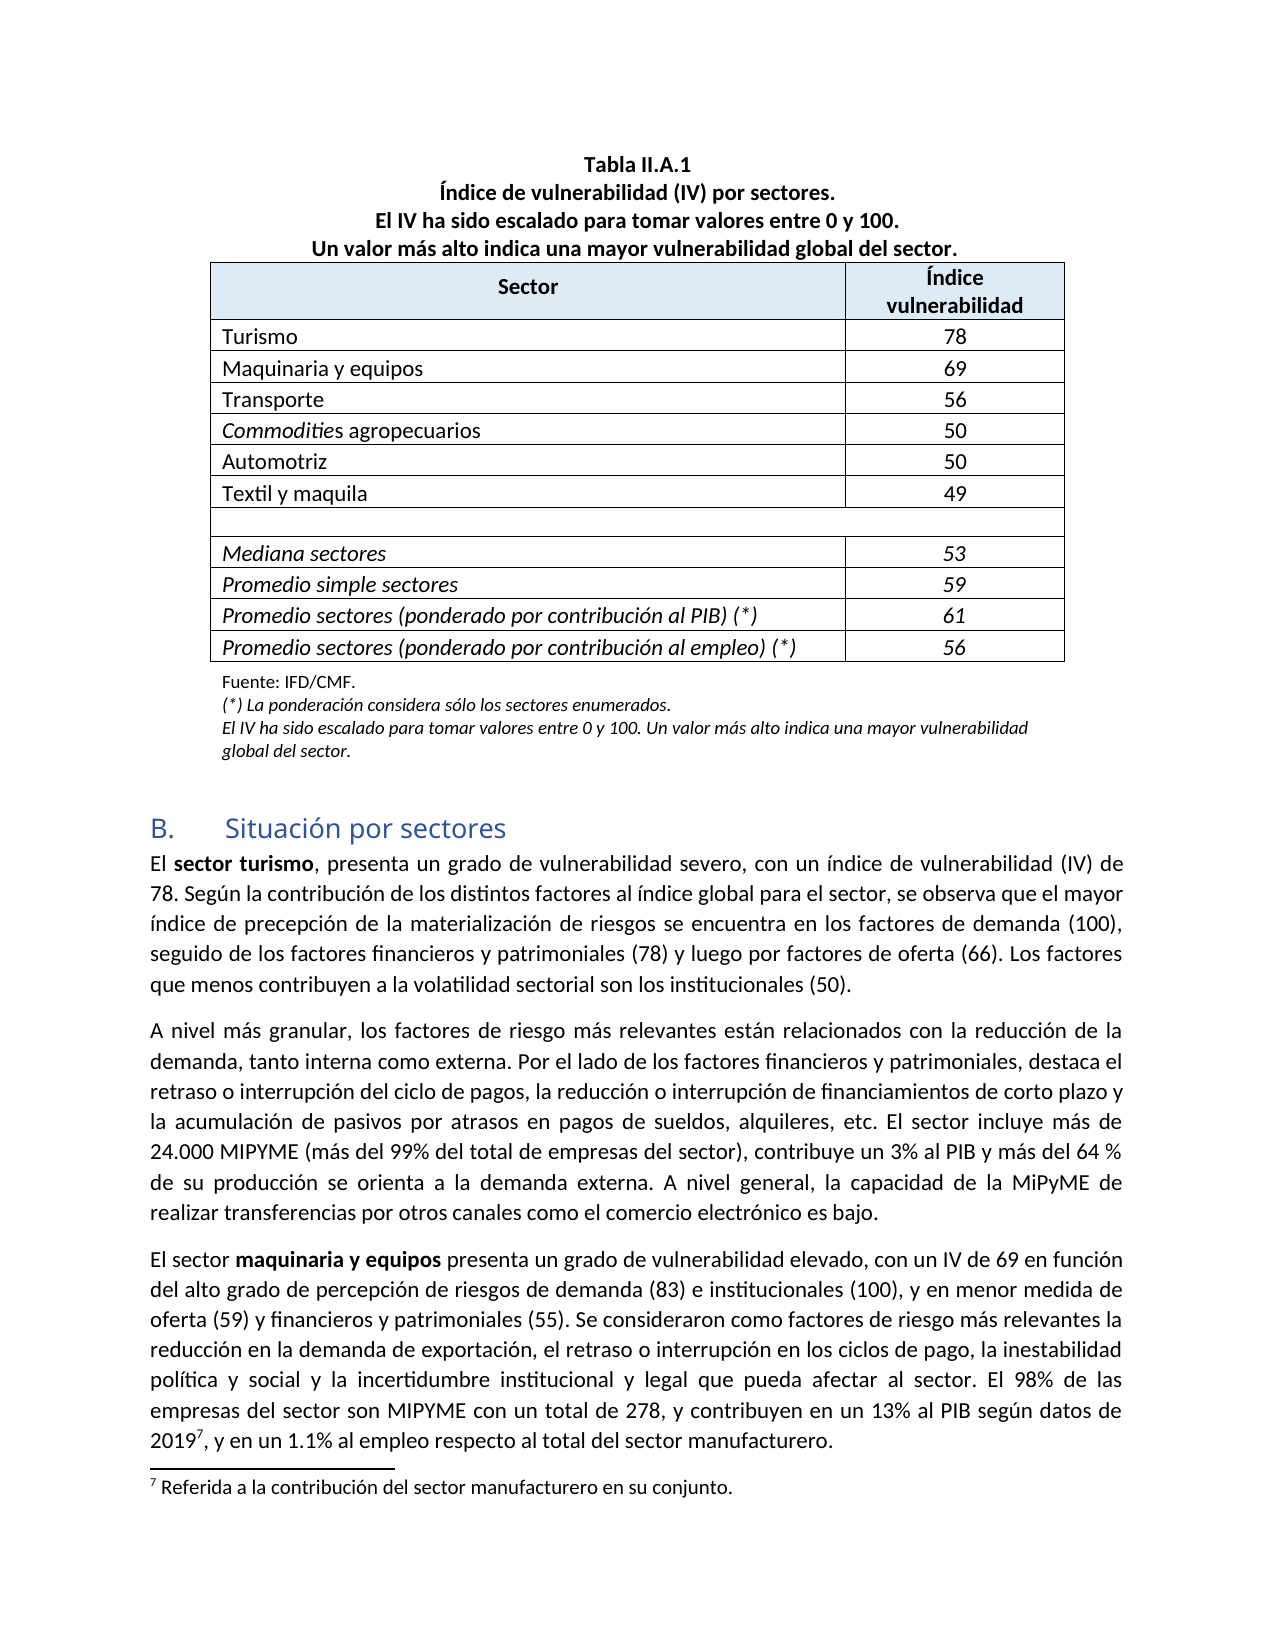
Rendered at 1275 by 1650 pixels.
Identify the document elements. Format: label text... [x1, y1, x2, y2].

table_cell 53 [846, 537, 1064, 567]
table_cell 56 [846, 631, 1064, 661]
text El sector turismo, presenta un grado de vulnerabilidad severo, con un índice de vulnerabilidad (IV) de 78. Según la contribución de los distintos factores al índice global para el sector, se observa que el mayor índice de precepción de la materialización de riesgos se encuentra en los factores de demanda (100), seguido de los factores financieros y patrimoniales (78) y luego por factores de oferta (66). Los factores que menos contribuyen a la volatilidad sectorial son los institucionales (50). [150, 849, 1125, 998]
table_cell 78 [846, 320, 1064, 350]
table_cell 50 [846, 414, 1064, 444]
table_cell [211, 508, 846, 536]
table_cell 49 [846, 476, 1064, 507]
table_cell 59 [846, 568, 1064, 598]
table_cell Mediana sectores [211, 537, 845, 567]
table_cell Textil y maquila [211, 476, 845, 507]
text El sector maquinaria y equipos presenta un grado de vulnerabilidad elevado, con un IV de 69 en función del alto grado de percepción de riesgos de demanda (83) e institucionales (100), y en menor medida de oferta (59) y financieros y patrimoniales (55). Se consideraron como factores de riesgo más relevantes la reducción en la demanda de exportación, el retraso o interrupción en los ciclos de pago, la inestabilidad política y social y la incertidumbre institucional y legal que pueda afectar al sector. El 98% de las empresas del sector son MIPYME con un total de 278, y contribuyen en un 13% al PIB según datos de 2019, y en un 1.1% al empleo respecto al total del sector manufacturero. [150, 1245, 1125, 1454]
table_cell 50 [846, 445, 1064, 475]
table_cell Transporte [211, 383, 845, 413]
text A nivel más granular, los factores de riesgo más relevantes están relacionados con la reducción de la demanda, tanto interna como externa. Por el lado de los factores financieros y patrimoniales, destaca el retraso o interrupción del ciclo de pagos, la reducción o interrupción de financiamientos de corto plazo y la acumulación de pasivos por atrasos en pagos de sueldos, alquileres, etc. El sector incluye más de 24.000 MIPYME (más del 99% del total de empresas del sector), contribuye un 3% al PIB y más del 64 % de su producción se orienta a la demanda externa. A nivel general, la capacidad de la MiPyME de realizar transferencias por otros canales como el comercio electrónico es bajo. [150, 1017, 1125, 1226]
table_cell Commodities agropecuarios [211, 414, 845, 444]
table_cell 56 [846, 383, 1064, 413]
text El IV ha sido escalado para tomar valores entre 0 y 100. [150, 206, 1125, 234]
text Índice de vulnerabilidad (IV) por sectores. [150, 178, 1125, 206]
subtitle Situación por sectores [150, 809, 1125, 846]
table_cell Promedio sectores (ponderado por contribución al empleo) (*) [211, 631, 845, 661]
table_cell Automotriz [211, 445, 845, 475]
table_cell 69 [846, 351, 1064, 382]
table_cell Promedio simple sectores [211, 568, 845, 598]
table_cell Turismo [211, 320, 845, 350]
table_cell Promedio sectores (ponderado por contribución al PIB) (*) [211, 599, 845, 629]
table_cell 61 [846, 599, 1064, 629]
table_cell Fuente: IFD/CMF. (*) La ponderación considera sólo los sectores enumerados. El IV ha sido escalado para tomar valores entre 0 y 100. Un valor más alto indica una mayor vulnerabilidad global del sector. [211, 662, 1064, 762]
table_cell [846, 508, 1064, 536]
text Un valor más alto indica una mayor vulnerabilidad global del sector. [150, 234, 1125, 262]
table_header Sector [211, 263, 845, 319]
table_header Índice vulnerabilidad [846, 263, 1064, 319]
table_cell Maquinaria y equipos [211, 351, 845, 382]
text Tabla II.A.1 [150, 150, 1125, 178]
